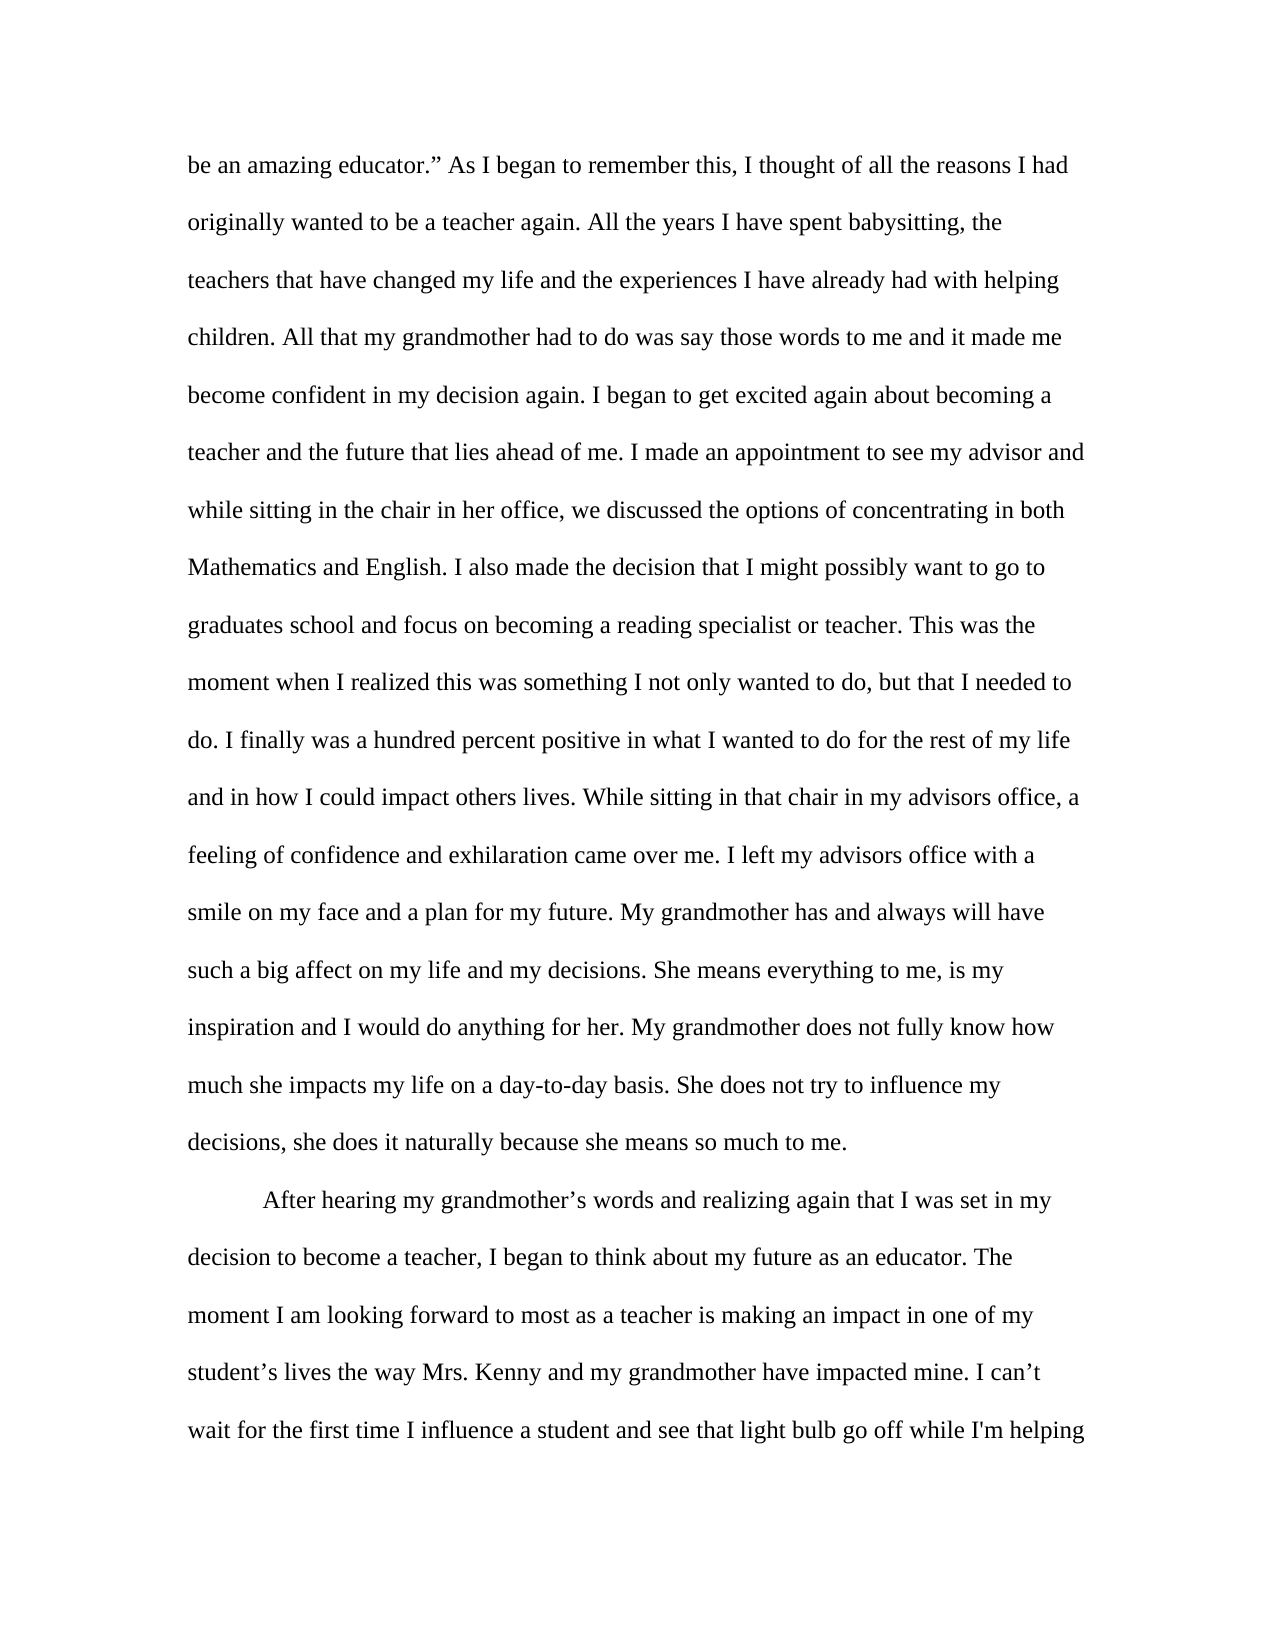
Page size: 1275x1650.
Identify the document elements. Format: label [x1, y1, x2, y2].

text [187, 1185, 1087, 1444]
text [187, 150, 1087, 1156]
